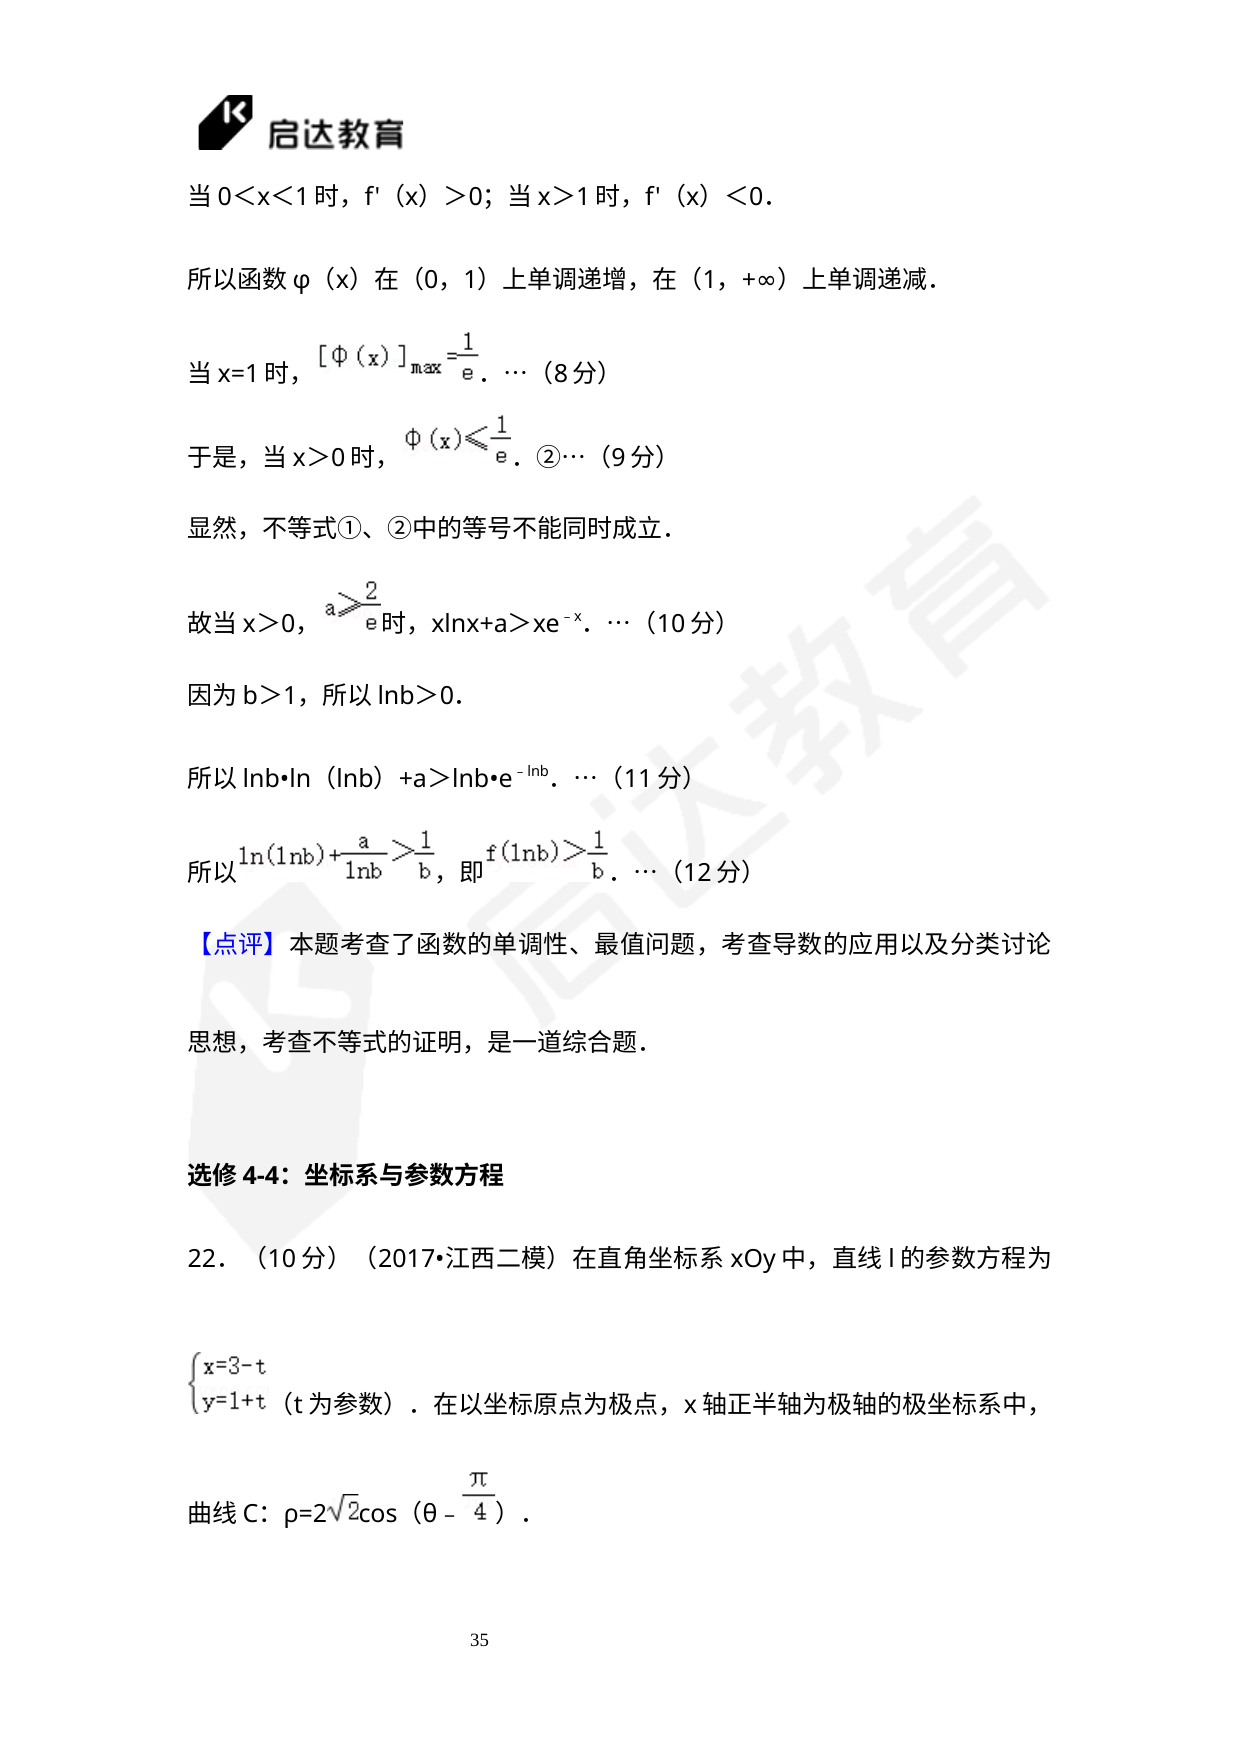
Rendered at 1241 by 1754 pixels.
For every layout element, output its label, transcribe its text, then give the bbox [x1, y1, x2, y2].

text 当x=1时，．…（8分） [187, 328, 1053, 393]
text 选修4-4：坐标系与参数方程 [187, 1141, 1053, 1206]
picture [462, 1468, 495, 1523]
text 显然，不等式①、②中的等号不能同时成立． [187, 494, 1053, 559]
text 【点评】本题考查了函数的单调性、最值问题，考查导数的应用以及分类讨论思想，考查不等式的证明，是一道综合题． [187, 910, 1053, 1073]
text 于是，当x＞0时，．②…（9分） [187, 411, 1053, 476]
picture [237, 827, 435, 882]
picture [484, 827, 608, 882]
picture [187, 1352, 269, 1414]
text 所以函数φ（x）在（0，1）上单调递增，在（1，+∞）上单调递减． [187, 245, 1053, 310]
picture [327, 1494, 359, 1523]
text 当0＜x＜1时，f'（x）＞0；当x＞1时，f'（x）＜0． [187, 162, 1053, 227]
picture [198, 95, 404, 150]
text 故当x＞0，时，xlnx+a＞xe﹣x．…（10分） [187, 578, 1053, 643]
picture [400, 411, 511, 466]
picture [320, 577, 381, 633]
picture [314, 328, 479, 383]
text 因为b＞1，所以lnb＞0． [187, 661, 1053, 726]
text 所以lnb•ln（lnb）+a＞lnb•e﹣lnb．…（11分） [187, 744, 1053, 809]
text 22．（10分）（2017•江西二模）在直角坐标系xOy中，直线l的参数方程为（t为参数）．在以坐标原点为极点，x轴正半轴为极轴的极坐标系中，曲线C：ρ=2cos（θ﹣）． [187, 1224, 1053, 1533]
